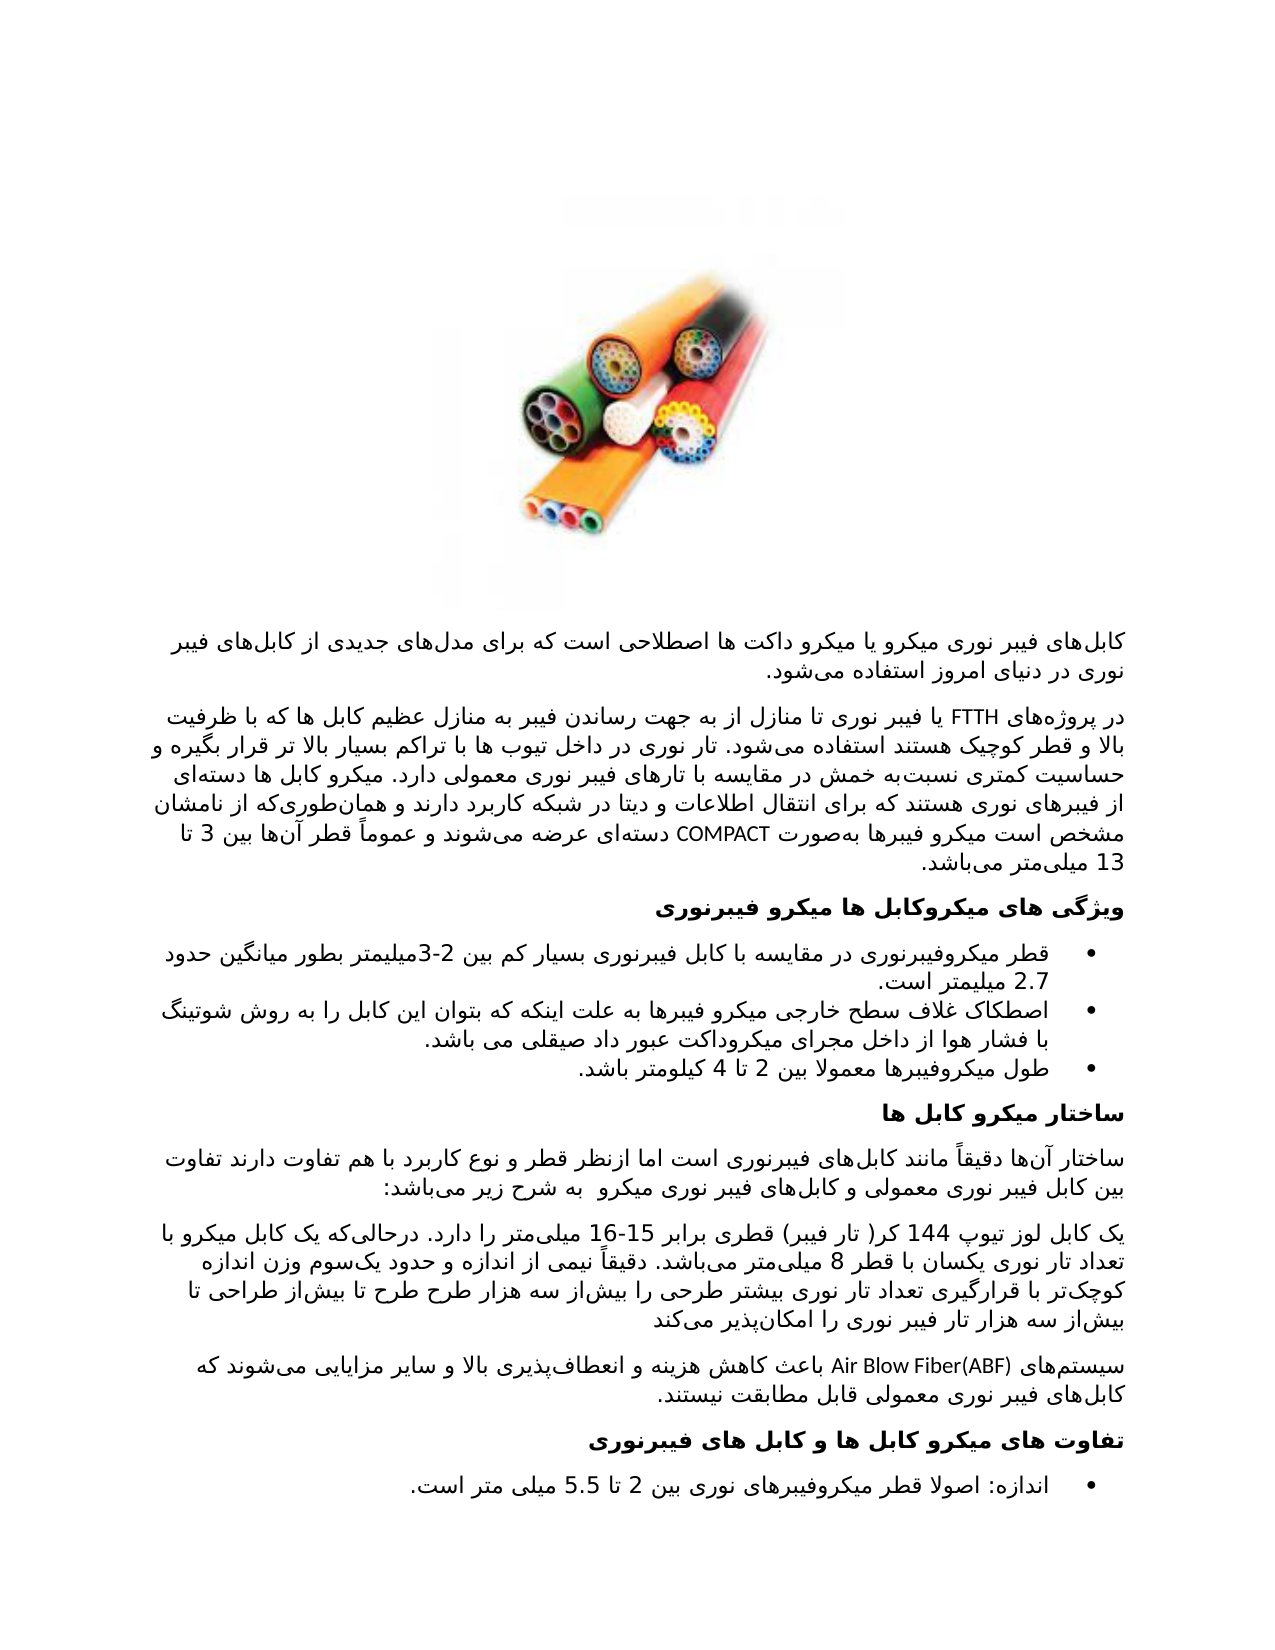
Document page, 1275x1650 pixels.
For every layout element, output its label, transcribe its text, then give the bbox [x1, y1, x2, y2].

list اندازه: اصولا قطر میکروفیبرهای نوری بین 2 تا 5.5 میلی متر است. [150, 1472, 1087, 1499]
text ویژگی های میکروکابل ها میکرو فیبرنوری [150, 894, 1125, 921]
text یک کابل لوز تیوپ 144 کر( تار فیبر) قطری برابر 15-16 میلی‌متر را دارد. درحالی‌که یک کابل میکرو با تعداد تار نوری یکسان با قطر 8 میلی‌متر می‌باشد. دقیقاً نیمی از اندازه و حدود یک‌سوم وزن اندازه کوچک‌تر با قرارگیری تعداد تار نوری بیشتر طرحی را بیش‌از سه هزار طرح طرح تا بیش‌از طراحی تا بیش‌از سه هزار تار فیبر نوری را امکان‌پذیر می‌کند [150, 1220, 1125, 1333]
text کابل‌های فیبر نوری میکرو یا میکرو داکت ها اصطلاحی است که برای مدل‌های جدیدی از کابل‌های فیبر نوری در دنیای امروز استفاده می‌شود. [150, 628, 1125, 684]
picture [431, 196, 844, 610]
list قطر میکروفیبرنوری در مقایسه با کابل فیبرنوری بسیار کم بین 2-3میلیمتر بطور میانگین حدود 2.7 میلیمتر است. [150, 940, 1087, 995]
text ساختار آن‌ها دقیقاً مانند کابل‌های فیبرنوری است اما ازنظر قطر و نوع کاربرد با هم تفاوت دارند تفاوت بین کابل فیبر نوری معمولی و کابل‌های فیبر نوری میکرو به شرح زیر می‌باشد: [150, 1146, 1125, 1201]
list طول میکروفیبرها معمولا بین 2 تا 4 کیلومتر باشد. [150, 1055, 1087, 1081]
text ساختار میکرو کابل ها [150, 1100, 1125, 1127]
text سیستم‌های Air Blow Fiber(ABF) باعث کاهش هزینه و انعطاف‌پذیری بالا و سایر مزایایی می‌شوند که کابل‌های فیبر نوری معمولی قابل مطابقت نیستند. [150, 1351, 1125, 1408]
text تفاوت های میکرو کابل ها و کابل های فیبرنوری [150, 1427, 1125, 1453]
text در پروژه‌های FTTH یا فیبر نوری تا منازل از به جهت رساندن فیبر به منازل عظیم کابل ها که با ظرفیت بالا و قطر کوچیک هستند استفاده می‌شود. تار نوری در داخل تیوب ها با تراکم بسیار بالا تر قرار بگیره و حساسیت کمتری نسبت‌به خمش در مقایسه با تارهای فیبر نوری معمولی دارد. میکرو کابل ها دسته‌ای از فیبرهای نوری هستند که برای انتقال اطلاعات و دیتا در شبکه کاربرد دارند و همان‌طوری‌که از نامشان مشخص است میکرو فیبرها به‌صورت COMPACT دسته‌ای عرضه می‌شوند و عموماً قطر آن‌ها بین 3 ‌تا 13 میلی‌متر می‌باشد. [150, 702, 1125, 876]
list اصطکاک غلاف سطح خارجی میکرو فیبرها به علت اینکه که بتوان این کابل را به روش شوتینگ با فشار هوا از داخل مجرای میکروداکت عبور داد صیقلی می باشد. [150, 997, 1087, 1053]
